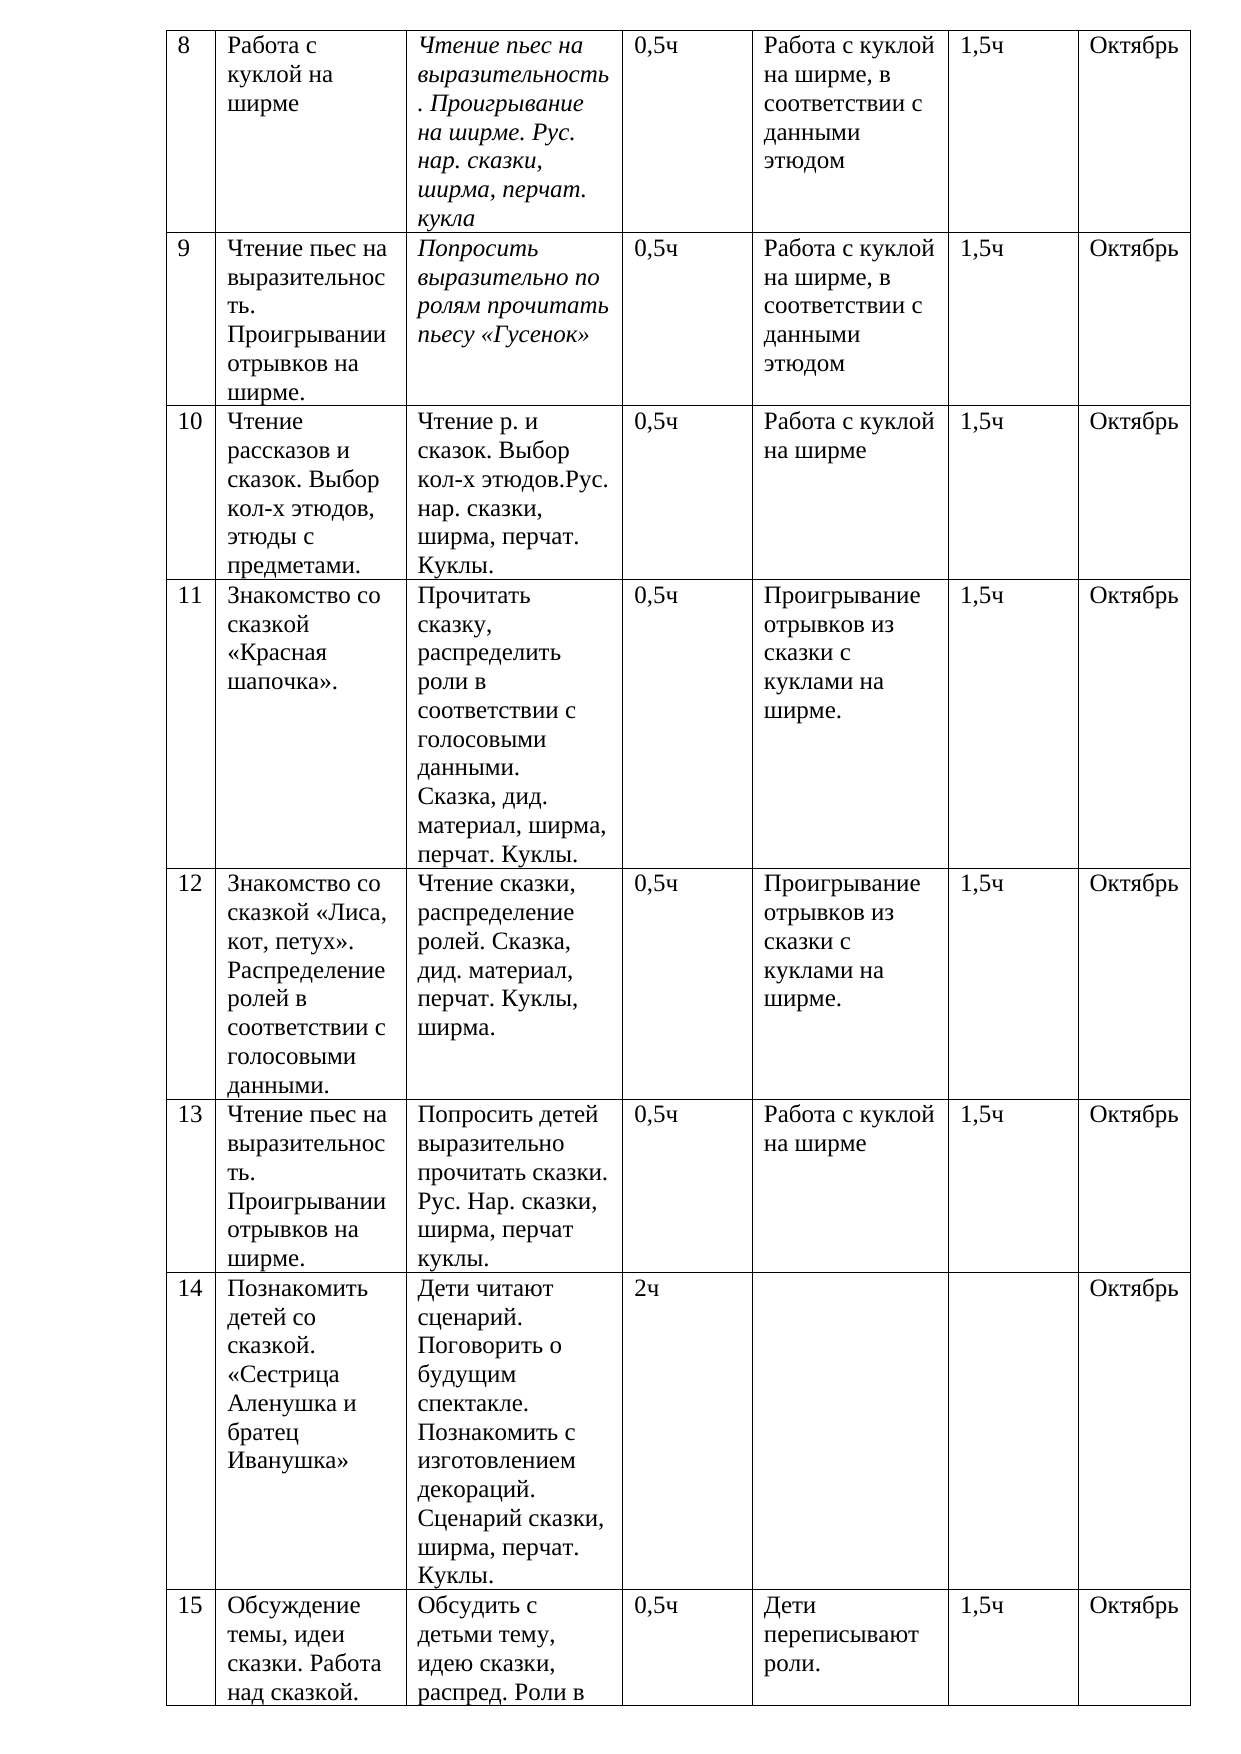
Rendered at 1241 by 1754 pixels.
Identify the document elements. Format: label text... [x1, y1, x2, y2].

table_cell Октябрь [1079, 580, 1190, 867]
table_cell 1,5ч [949, 1100, 1078, 1272]
table_cell Работа с куклой на ширме [753, 1100, 948, 1272]
table_cell 10 [167, 406, 215, 579]
table_cell [753, 1273, 948, 1589]
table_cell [407, 1590, 622, 1705]
table_cell 0,5ч [623, 1590, 752, 1705]
table_cell Октябрь [1079, 869, 1190, 1098]
table_cell Знакомство со сказкой «Красная шапочка». [216, 580, 406, 867]
table_cell Октябрь [1079, 406, 1190, 579]
table_cell 1,5ч [949, 233, 1078, 405]
table_cell Чтение пьес на выразительность. Проигрывании отрывков на ширме. [216, 233, 406, 405]
table_cell 0,5ч [623, 233, 752, 405]
table_cell Работа с куклой на ширме [753, 406, 948, 579]
table_cell Октябрь [1079, 1273, 1190, 1589]
table_cell Октябрь [1079, 233, 1190, 405]
table_cell 9 [167, 233, 215, 405]
table_cell Работа с куклой на ширме [216, 31, 406, 232]
table_cell 0,5ч [623, 31, 752, 232]
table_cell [216, 1590, 406, 1705]
table_cell Октябрь [1079, 1100, 1190, 1272]
table_cell Работа с куклой на ширме, в соответствии с данными этюдом [753, 233, 948, 405]
table_cell Чтение пьес на выразительность. Проигрывание на ширме. Рус. нар. сказки, ширма, перчат. кукла [407, 31, 622, 232]
table_cell [949, 1273, 1078, 1589]
table_cell Чтение сказки, распределение ролей. Сказка, дид. материал, перчат. Куклы, ширма. [407, 869, 622, 1098]
table_cell Проигрывание отрывков из сказки с куклами на ширме. [753, 580, 948, 867]
table_cell Проигрывание отрывков из сказки с куклами на ширме. [753, 869, 948, 1098]
table_cell 13 [167, 1100, 215, 1272]
table_cell Чтение р. и сказок. Выбор кол-х этюдов.Рус. нар. сказки, ширма, перчат. Куклы. [407, 406, 622, 579]
table_cell 0,5ч [623, 1100, 752, 1272]
table_cell Дети читают сценарий. Поговорить о будущим спектакле. Познакомить с изготовлением декораций. Сценарий сказки, ширма, перчат. Куклы. [407, 1273, 622, 1589]
table_cell 1,5ч [949, 406, 1078, 579]
table_cell 14 [167, 1273, 215, 1589]
table_cell Знакомство со сказкой «Лиса, кот, петух». Распределение ролей в соответствии с голосовыми данными. [216, 869, 406, 1098]
table_cell 11 [167, 580, 215, 867]
table_cell Прочитать сказку, распределить роли в соответствии с голосовыми данными. Сказка, дид. материал, ширма, перчат. Куклы. [407, 580, 622, 867]
table_cell 0,5ч [623, 406, 752, 579]
table_cell Попросить детей выразительно прочитать сказки. Рус. Нар. сказки, ширма, перчат куклы. [407, 1100, 622, 1272]
table_cell 0,5ч [623, 580, 752, 867]
table_cell Чтение рассказов и сказок. Выбор кол-х этюдов, этюды с предметами. [216, 406, 406, 579]
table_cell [753, 1590, 948, 1705]
table_cell 2ч [623, 1273, 752, 1589]
table_cell 12 [167, 869, 215, 1098]
table_cell Попросить выразительно по ролям прочитать пьесу «Гусенок» [407, 233, 622, 405]
table_cell 1,5ч [949, 869, 1078, 1098]
table_cell Познакомить детей со сказкой. «Сестрица Аленушка и братец Иванушка» [216, 1273, 406, 1589]
table_cell Октябрь [1079, 31, 1190, 232]
table_cell 0,5ч [623, 869, 752, 1098]
table_cell 8 [167, 31, 215, 232]
table_cell 1,5ч [949, 580, 1078, 867]
table_cell Чтение пьес на выразительность. Проигрывании отрывков на ширме. [216, 1100, 406, 1272]
table_cell 15 [167, 1590, 215, 1705]
table_cell Работа с куклой на ширме, в соответствии с данными этюдом [753, 31, 948, 232]
table_cell Октябрь [1079, 1590, 1190, 1705]
table_cell 1,5ч [949, 1590, 1078, 1705]
table_cell 1,5ч [949, 31, 1078, 232]
